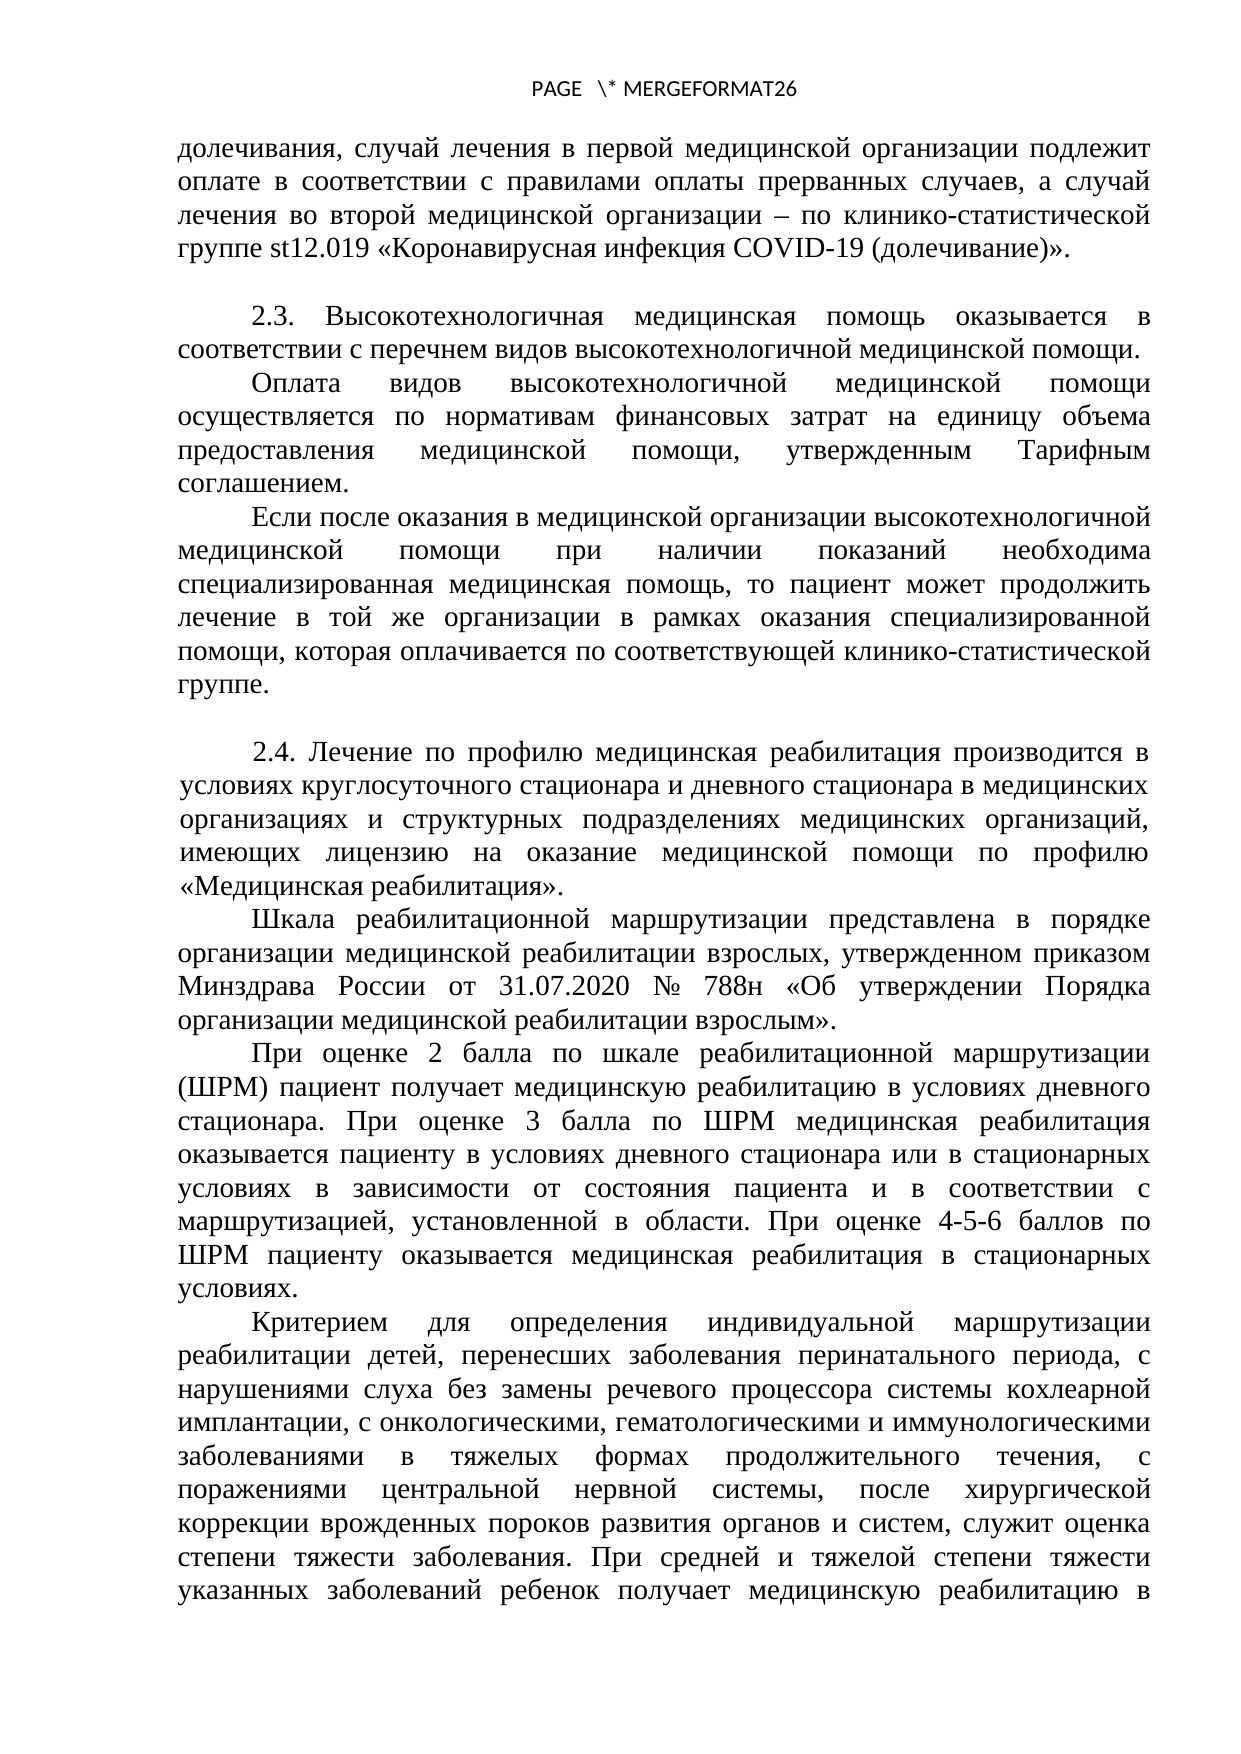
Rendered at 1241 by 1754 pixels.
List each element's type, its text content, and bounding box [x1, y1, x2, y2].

text Если после оказания в медицинской организации высокотехнологичной медицинской помощи при наличии показаний необходима специализированная медицинская помощь, то пациент может продолжить лечение в той же организации в рамках оказания специализированной помощи, которая оплачивается по соответствующей клинико-статистической группе. [177, 499, 1152, 700]
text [177, 130, 1152, 264]
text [177, 1304, 1152, 1606]
text Оплата видов высокотехнологичной медицинской помощи осуществляется по нормативам финансовых затрат на единицу объема предоставления медицинской помощи, утвержденным Тарифным соглашением. [177, 365, 1152, 499]
text 2.4. Лечение по профилю медицинская реабилитация производится в условиях круглосуточного стационара и дневного стационара в медицинских организациях и структурных подразделениях медицинских организаций, имеющих лицензию на оказание медицинской помощи по профилю «Медицинская реабилитация». [179, 734, 1149, 901]
text При оценке 2 балла по шкале реабилитационной маршрутизации (ШРМ) пациент получает медицинскую реабилитацию в условиях дневного стационара. При оценке 3 балла по ШРМ медицинская реабилитация оказывается пациенту в условиях дневного стационара или в стационарных условиях в зависимости от состояния пациента и в соответствии с маршрутизацией, установленной в области. При оценке 4-5-6 баллов по ШРМ пациенту оказывается медицинская реабилитация в стационарных условиях. [177, 1036, 1152, 1304]
text Шкала реабилитационной маршрутизации представлена в порядке организации медицинской реабилитации взрослых, утвержденном приказом Минздрава России от 31.07.2020 № 788н «Об утверждении Порядка организации медицинской реабилитации взрослым». [177, 901, 1152, 1036]
text 2.3. Высокотехнологичная медицинская помощь оказывается в соответствии с перечнем видов высокотехнологичной медицинской помощи. [177, 298, 1152, 365]
